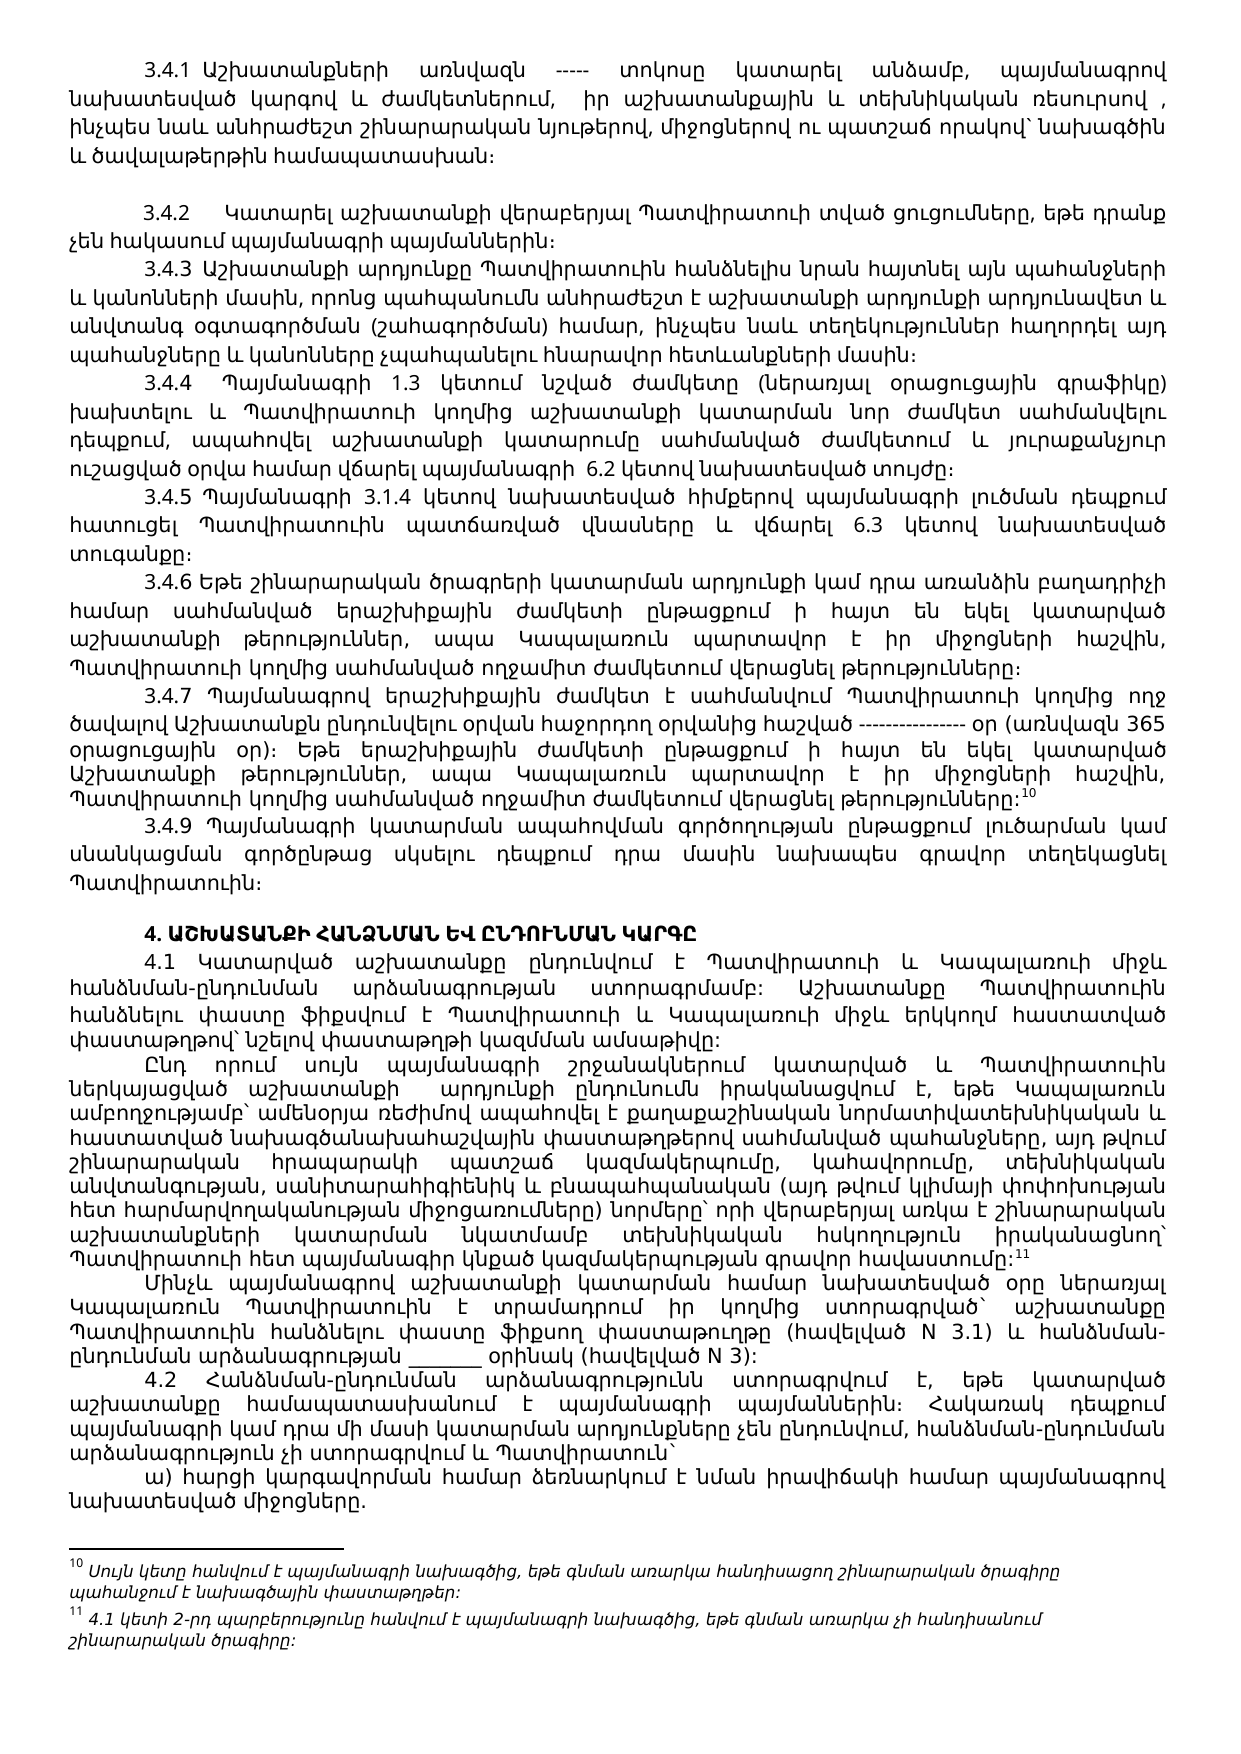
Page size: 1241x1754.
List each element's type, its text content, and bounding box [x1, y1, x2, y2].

text Ընդ որում սույն պայմանագրի շրջանակներում կատարված և Պատվիրատուին ներկայացված աշխատանքի արդյունքի ընդունումն իրականացվում է, եթե Կապալառուն ամբողջությամբ՝ ամենօրյա ռեժիմով ապահովել է քաղաքաշինական նորմատիվատեխնիկական և հաստատված նախագծանախահաշվային փաստաթղթերով սահմանված պահանջները, այդ թվում շինարարական հրապարակի պատշաճ կազմակերպումը, կահավորումը, տեխնիկական անվտանգության, սանիտարահիգիենիկ և բնապահպանական (այդ թվում կլիմայի փոփոխության հետ հարմարվողականության միջոցառումները) նորմերը՝ որի վերաբերյալ առկա է շինարարական աշխատանքների կատարման նկատմամբ տեխնիկական հսկողություն իրականացնող՝ Պատվիրատուի հետ պայմանագիր կնքած կազմակերպության գրավոր հավաստումը: [69, 1053, 1167, 1271]
text 3.4.6 Եթե շինարարական ծրագրերի կատարման արդյունքի կամ դրա առանձին բաղադրիչի համար սահմանված երաշխիքային ժամկետի ընթացքում ի հայտ են եկել կատարված աշխատանքի թերություններ, ապա Կապալառուն պարտավոր է իր միջոցների հաշվին, Պատվիրատուի կողմից սահմանված ողջամիտ ժամկետում վերացնել թերությունները։ [69, 567, 1167, 681]
text 3.4.3 Աշխատանքի արդյունքը Պատվիրատուին հանձնելիս նրան հայտնել այն պահանջների և կանոնների մասին, որոնց պահպանումն անհրաժեշտ է աշխատանքի արդյունքի արդյունավետ և անվտանգ օգտագործման (շահագործման) համար, ինչպես նաև տեղեկություններ հաղորդել այդ պահանջները և կանոնները չպահպանելու հնարավոր հետևանքների մասին։ [69, 254, 1167, 368]
text 3.4.4 Պայմանագրի 1.3 կետում նշված ժամկետը (ներառյալ օրացուցային գրաֆիկը) խախտելու և Պատվիրատուի կողմից աշխատանքի կատարման նոր ժամկետ սահմանվելու դեպքում, ապահովել աշխատանքի կատարումը սահմանված ժամկետում և յուրաքանչյուր ուշացված օրվա համար վճարել պայմանագրի 6.2 կետով նախատեսված տույժը։ [69, 368, 1167, 482]
text ա) հարցի կարգավորման համար ձեռնարկում է նման իրավիճակի համար պայմանագրով նախատեսված միջոցները. [69, 1465, 1167, 1514]
text 3.4.5 Պայմանագրի 3.1.4 կետով նախատեսված հիմքերով պայմանագրի լուծման դեպքում հատուցել Պատվիրատուին պատճառված վնասները և վճարել 6.3 կետով նախատեսված տուգանքը։ [69, 482, 1167, 567]
text 3.4.1 Աշխատանքների առնվազն ----- տոկոսը կատարել անձամբ, պայմանագրով նախատեսված կարգով և ժամկետներում, իր աշխատանքային և տեխնիկական ռեսուրսով , ինչպես նաև անհրաժեշտ շինարարական նյութերով, միջոցներով ու պատշաճ որակով` նախագծին և ծավալաթերթին համապատասխան։ [69, 56, 1167, 169]
text 4. ԱՇԽԱՏԱՆՔԻ ՀԱՆՁՆՄԱՆ ԵՎ ԸՆԴՈՒՆՄԱՆ ԿԱՐԳԸ [69, 919, 1167, 947]
text 4.2 Հանձնման-ընդունման արձանագրությունն ստորագրվում է, եթե կատարված աշխատանքը համապատասխանում է պայմանագրի պայմաններին։ Հակառակ դեպքում պայմանագրի կամ դրա մի մասի կատարման արդյունքները չեն ընդունվում, հանձնման-ընդունման արձանագրություն չի ստորագրվում և Պատվիրատուն` [69, 1368, 1167, 1465]
text 3.4.7 Պայմանագրով երաշխիքային ժամկետ է սահմանվում Պատվիրատուի կողմից ողջ ծավալով Աշխատանքն ընդունվելու օրվան հաջորդող օրվանից հաշված ---------------- օր (առնվազն 365 օրացուցային օր)։ Եթե երաշխիքային ժամկետի ընթացքում ի հայտ են եկել կատարված Աշխատանքի թերություններ, ապա Կապալառուն պարտավոր է իր միջոցների հաշվին, Պատվիրատուի կողմից սահմանված ողջամիտ ժամկետում վերացնել թերությունները: [69, 681, 1167, 811]
text Մինչև պայմանագրով աշխատանքի կատարման համար նախատեսված օրը ներառյալ Կապալառուն Պատվիրատուին է տրամադրում իր կողմից ստորագրված` աշխատանքը Պատվիրատուին հանձնելու փաստը ֆիքսող փաստաթուղթը (հավելված N 3.1) և հանձնման-ընդունման արձանագրության _______ օրինակ (հավելված N 3): [69, 1271, 1167, 1368]
text 3.4.9 Պայմանագրի կատարման ապահովման գործողության ընթացքում լուծարման կամ սնանկացման գործընթաց սկսելու դեպքում դրա մասին նախապես գրավոր տեղեկացնել Պատվիրատուին։ [69, 811, 1167, 896]
text 3.4.2 Կատարել աշխատանքի վերաբերյալ Պատվիրատուի տված ցուցումները, եթե դրանք չեն հակասում պայմանագրի պայմաններին։ [69, 198, 1167, 254]
text 4.1 Կատարված աշխատանքը ընդունվում է Պատվիրատուի և Կապալառուի միջև հանձնման-ընդունման արձանագրության ստորագրմամբ: Աշխատանքը Պատվիրատուին հանձնելու փաստը ֆիքսվում է Պատվիրատուի և Կապալառուի միջև երկկողմ հաստատված փաստաթղթով՝ նշելով փաստաթղթի կազմման ամսաթիվը: [69, 947, 1167, 1053]
